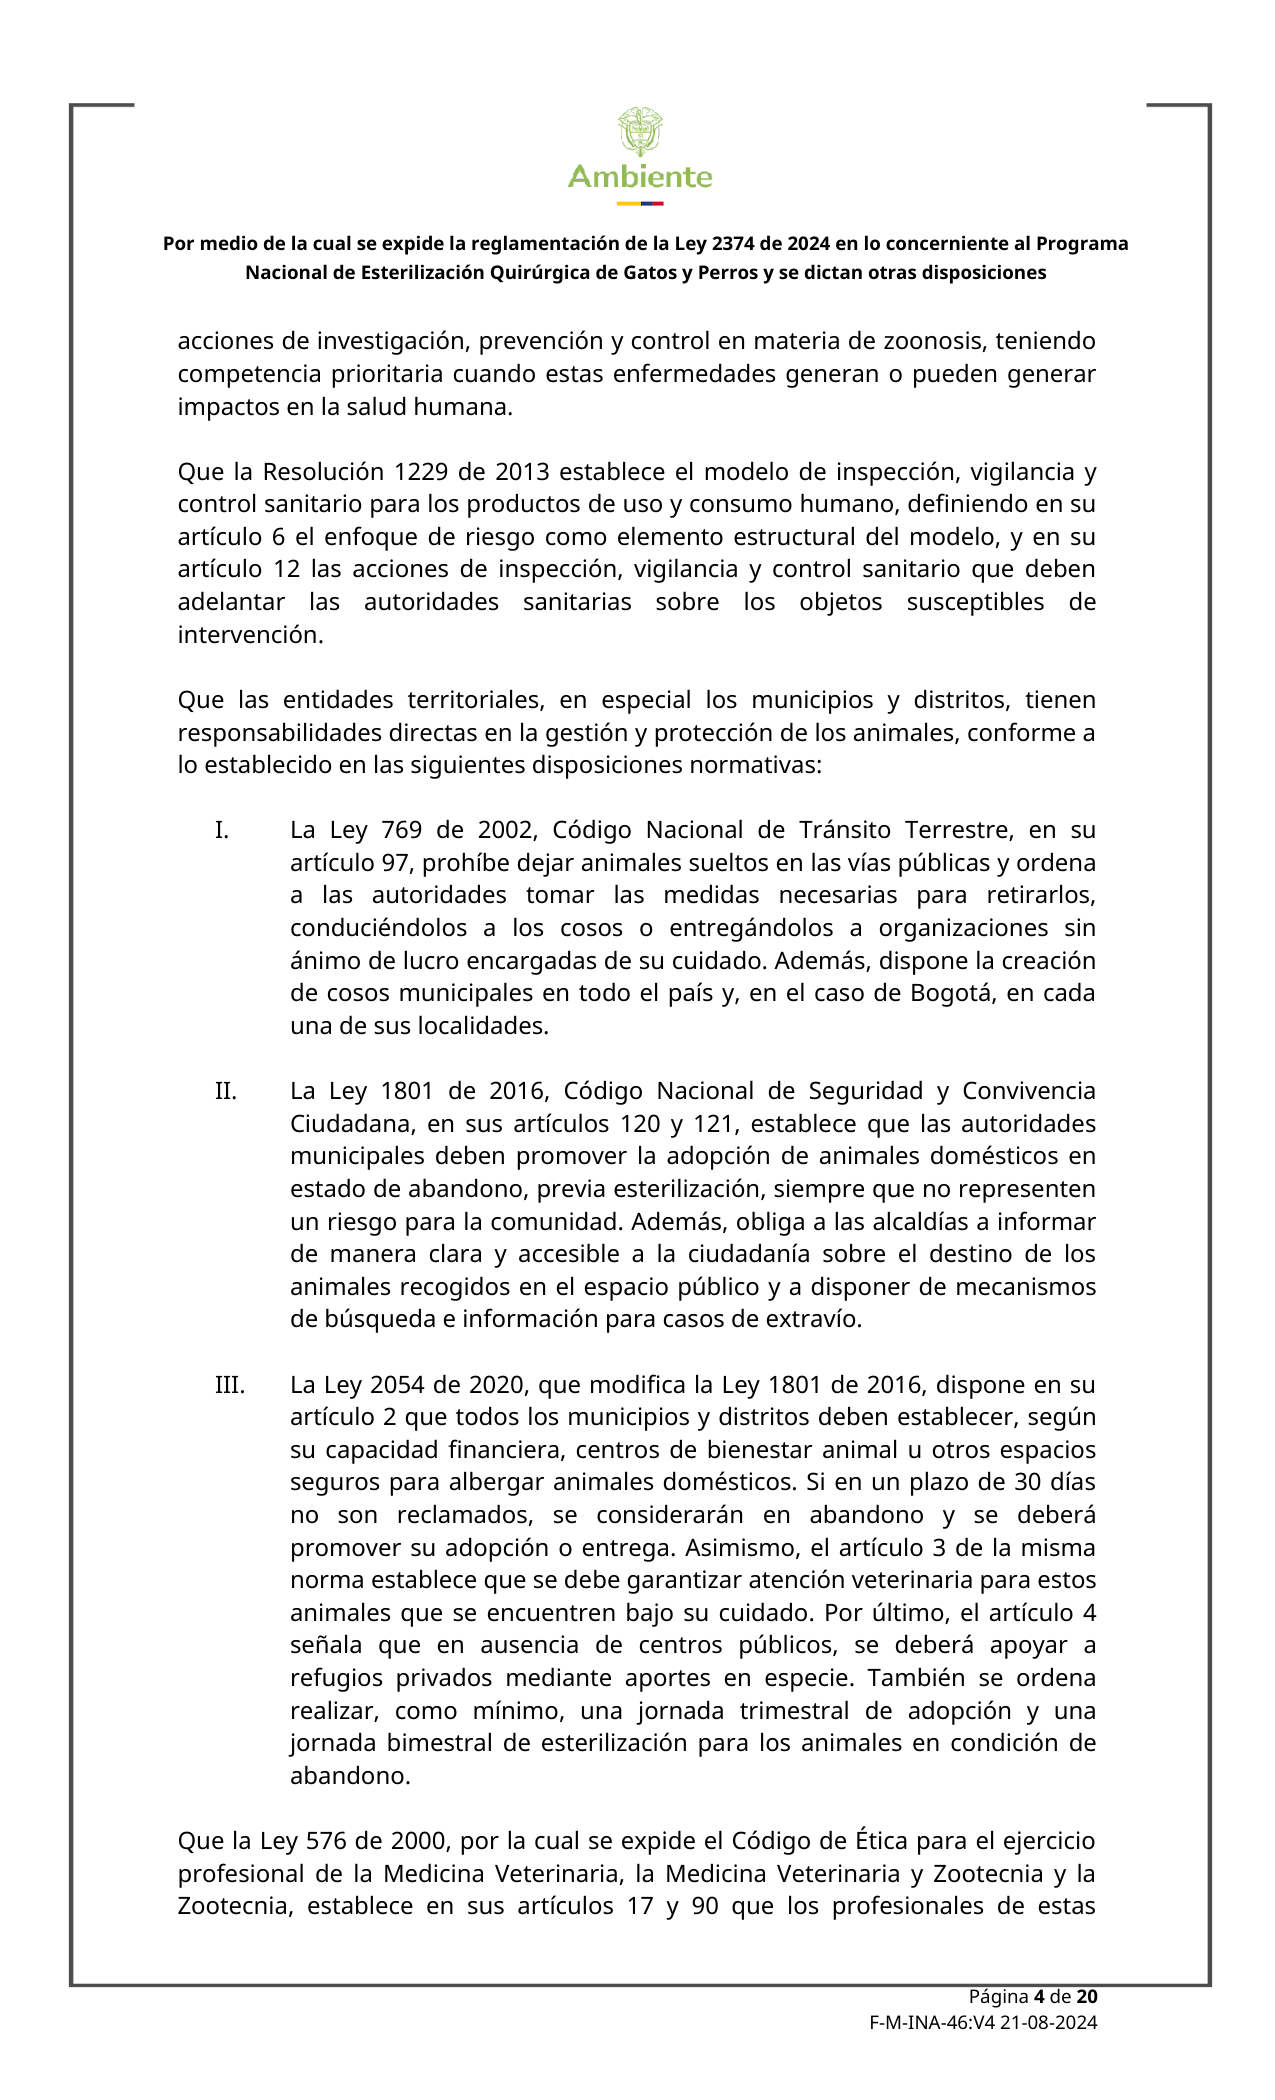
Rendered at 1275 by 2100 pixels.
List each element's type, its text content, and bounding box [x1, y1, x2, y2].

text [177, 251, 1098, 422]
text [177, 1824, 1098, 1922]
list La Ley 1801 de 2016, Código Nacional de Seguridad y Convivencia Ciudadana, en sus artículos 120 y 121, establece que las autoridades municipales deben promover la adopción de animales domésticos en estado de abandono, previa esterilización, siempre que no representen un riesgo para la comunidad. Además, obliga a las alcaldías a informar de manera clara y accesible a la ciudadanía sobre el destino de los animales recogidos en el espacio público y a disponer de mecanismos de búsqueda e información para casos de extravío. [215, 1074, 1098, 1335]
text Que la Resolución 1229 de 2013 establece el modelo de inspección, vigilancia y control sanitario para los productos de uso y consumo humano, definiendo en su artículo 6 el enfoque de riesgo como elemento estructural del modelo, y en su artículo 12 las acciones de inspección, vigilancia y control sanitario que deben adelantar las autoridades sanitarias sobre los objetos susceptibles de intervención. [177, 454, 1098, 650]
list La Ley 2054 de 2020, que modifica la Ley 1801 de 2016, dispone en su artículo 2 que todos los municipios y distritos deben establecer, según su capacidad financiera, centros de bienestar animal u otros espacios seguros para albergar animales domésticos. Si en un plazo de 30 días no son reclamados, se considerarán en abandono y se deberá promover su adopción o entrega. Asimismo, el artículo 3 de la misma norma establece que se debe garantizar atención veterinaria para estos animales que se encuentren bajo su cuidado. Por último, el artículo 4 señala que en ausencia de centros públicos, se deberá apoyar a refugios privados mediante aportes en especie. También se ordena realizar, como mínimo, una jornada trimestral de adopción y una jornada bimestral de esterilización para los animales en condición de abandono. [215, 1367, 1098, 1791]
list La Ley 769 de 2002, Código Nacional de Tránsito Terrestre, en su artículo 97, prohíbe dejar animales sueltos en las vías públicas y ordena a las autoridades tomar las medidas necesarias para retirarlos, conduciéndolos a los cosos o entregándolos a organizaciones sin ánimo de lucro encargadas de su cuidado. Además, dispone la creación de cosos municipales en todo el país y, en el caso de Bogotá, en cada una de sus localidades. [215, 813, 1098, 1041]
picture [3, 0, 1275, 2097]
text Que las entidades territoriales, en especial los municipios y distritos, tienen responsabilidades directas en la gestión y protección de los animales, conforme a lo establecido en las siguientes disposiciones normativas: [177, 683, 1098, 781]
